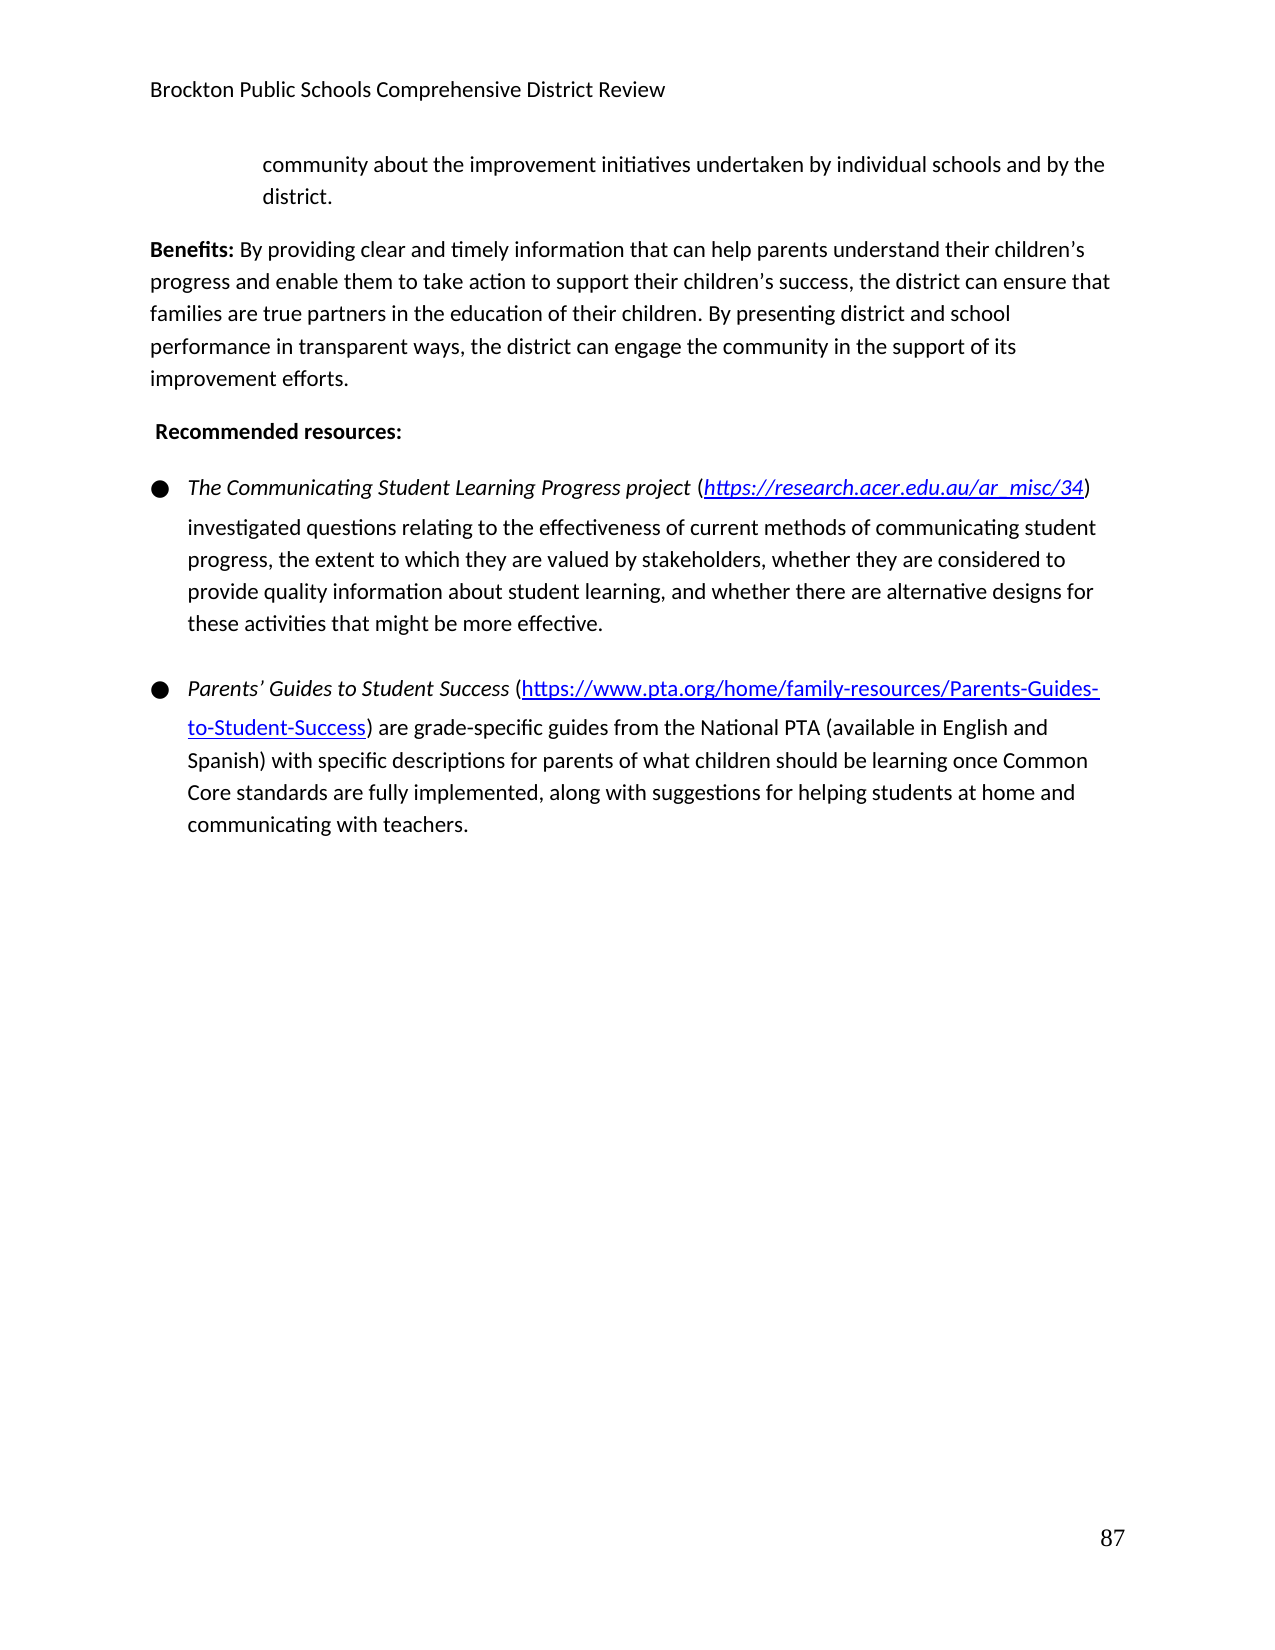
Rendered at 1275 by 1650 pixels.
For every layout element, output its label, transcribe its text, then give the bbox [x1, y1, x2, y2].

text Benefits: By providing clear and timely information that can help parents understand their children’s progress and enable them to take action to support their children’s success, the district can ensure that families are true partners in the education of their children. By presenting district and school performance in transparent ways, the district can engage the community in the support of its improvement efforts. [150, 235, 1125, 392]
list Parents’ Guides to Student Success (https://www.pta.org/home/family-resources/Parents-Guides-to-Student-Success) are grade-specific guides from the National PTA (available in English and Spanish) with specific descriptions for parents of what children should be learning once Common Core standards are fully implemented, along with suggestions for helping students at home and communicating with teachers. [150, 662, 1125, 838]
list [225, 150, 1125, 210]
list The Communicating Student Learning Progress project (https://research.acer.edu.au/ar_misc/34) investigated questions relating to the effectiveness of current methods of communicating student progress, the extent to which they are valued by stakeholders, whether they are considered to provide quality information about student learning, and whether there are alternative designs for these activities that might be more effective. [150, 462, 1125, 637]
text Recommended resources: [150, 417, 1125, 445]
